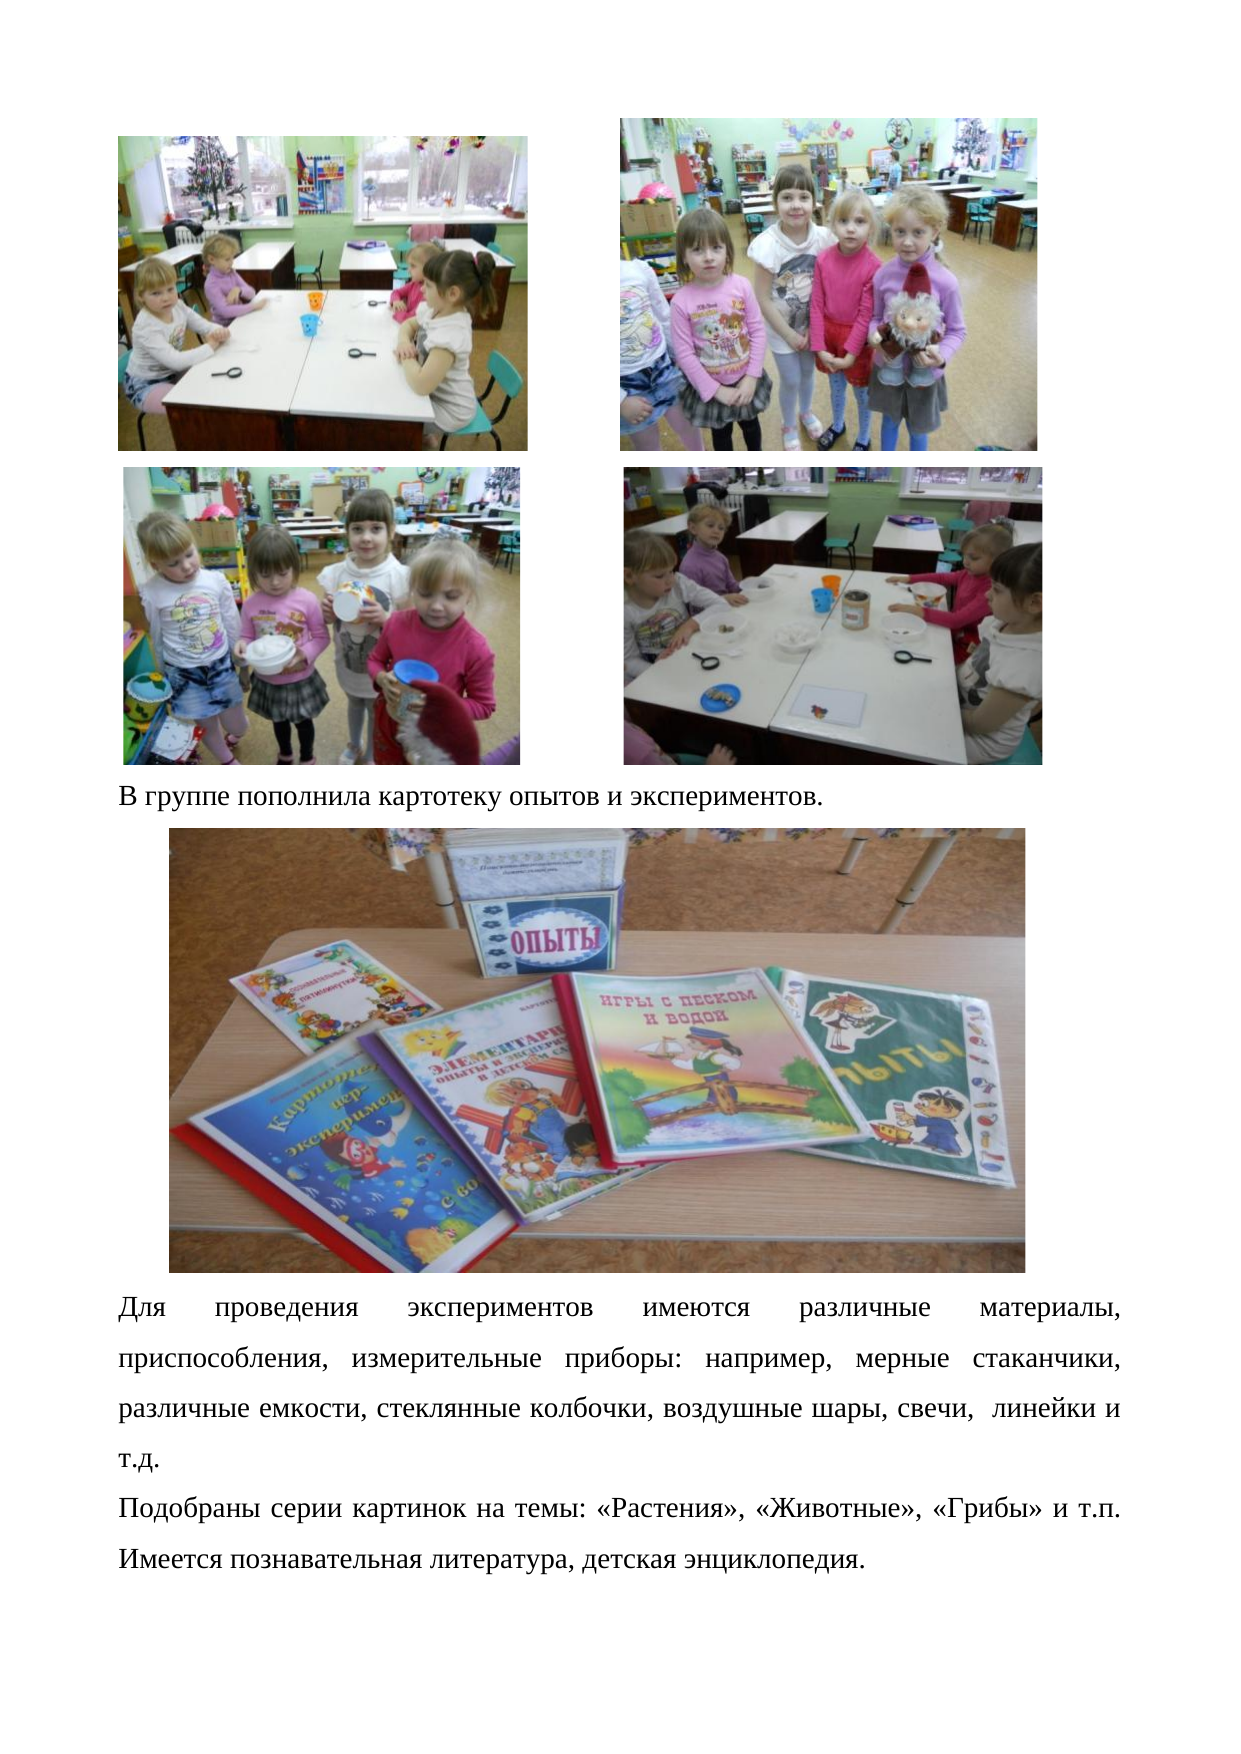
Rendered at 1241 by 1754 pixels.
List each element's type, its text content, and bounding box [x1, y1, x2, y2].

text Для проведения экспериментов имеются различные материалы, приспособления, измерительные приборы: например, мерные стаканчики, различные емкости, стеклянные колбочки, воздушные шары, свечи, линейки и т.д. [118, 1289, 1122, 1474]
picture [118, 136, 528, 451]
text В группе пополнила картотеку опытов и экспериментов. [118, 778, 1122, 812]
picture [169, 828, 1026, 1273]
picture [623, 467, 1043, 765]
text Подобраны серии картинок на темы: «Растения», «Животные», «Грибы» и т.п. Имеется познавательная литература, детская энциклопедия. [118, 1491, 1122, 1574]
picture [620, 118, 1038, 451]
picture [123, 467, 521, 765]
